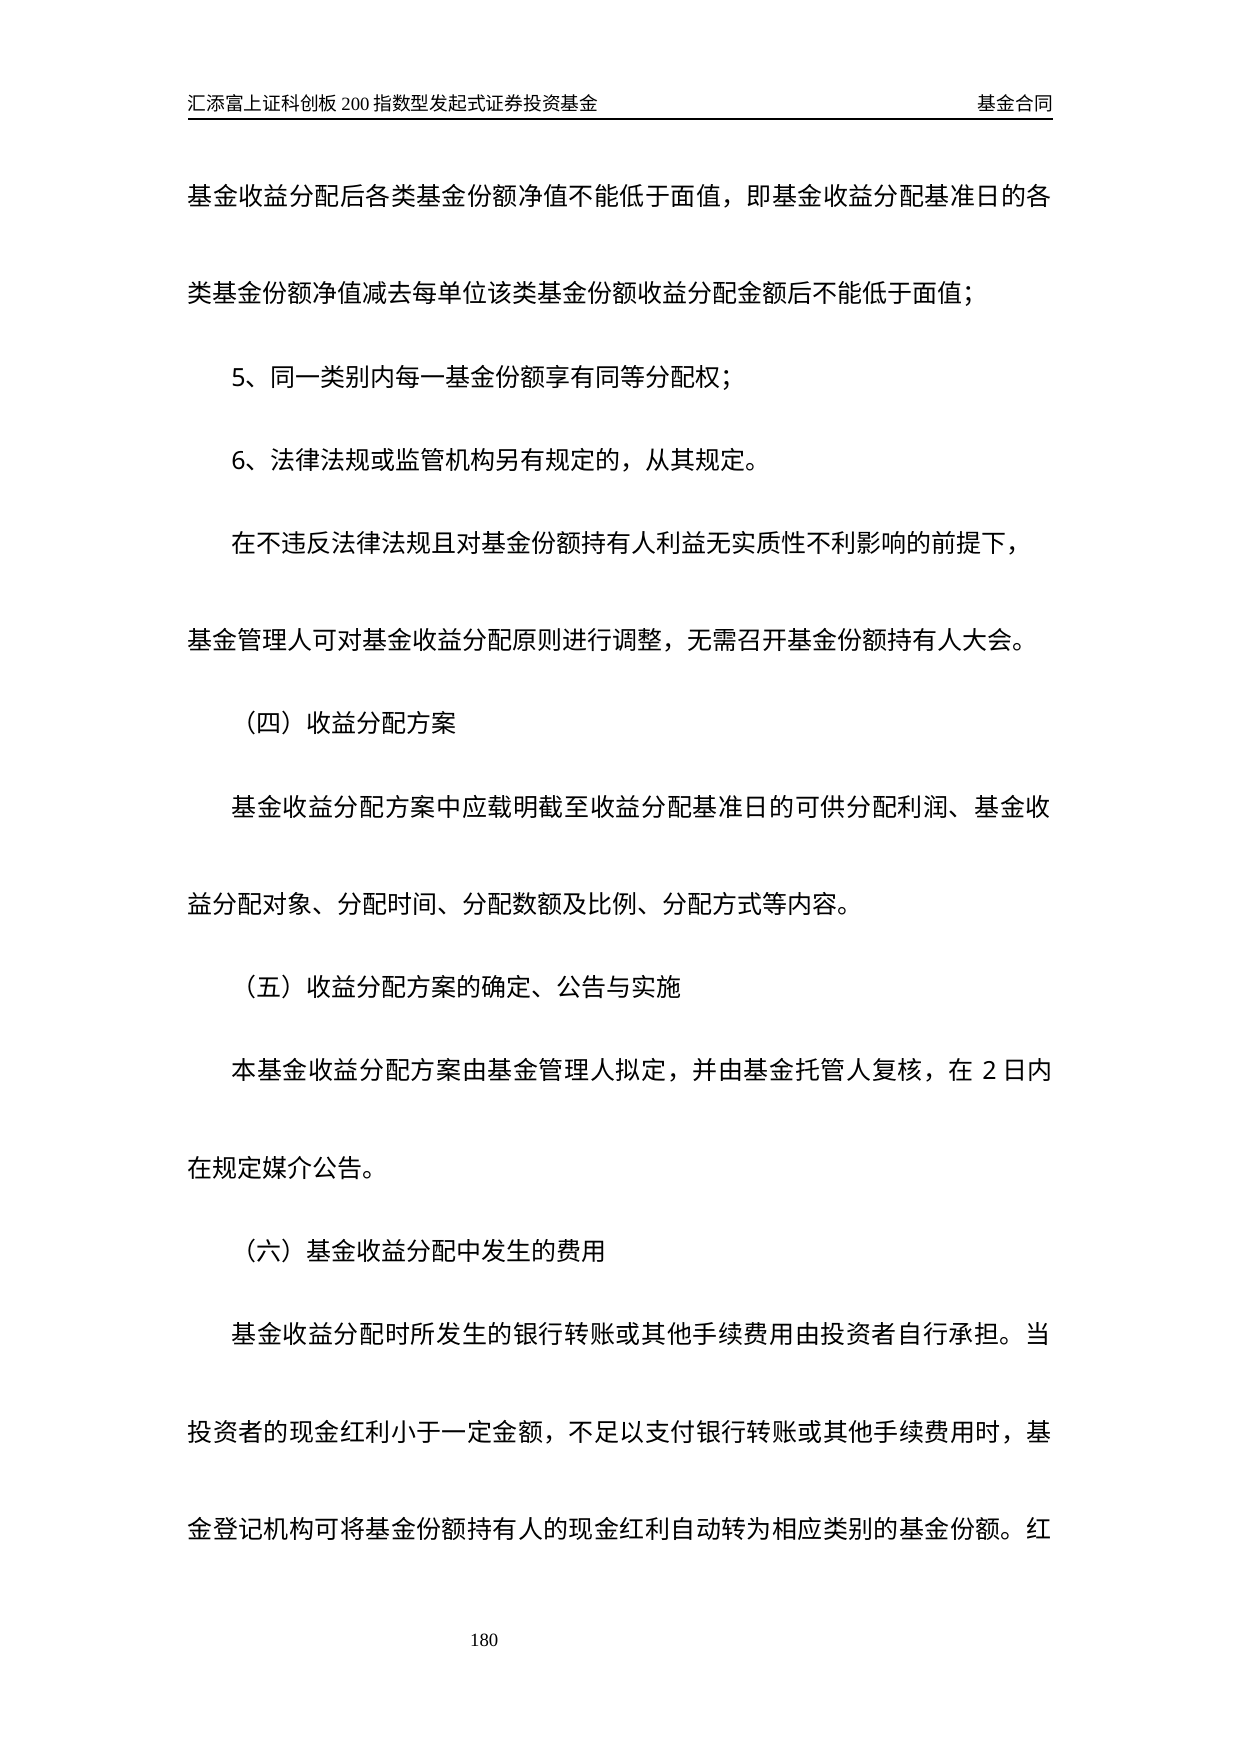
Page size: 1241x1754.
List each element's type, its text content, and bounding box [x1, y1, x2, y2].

text （六）基金收益分配中发生的费用 [187, 1217, 1053, 1282]
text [187, 1300, 1053, 1560]
text 在不违反法律法规且对基金份额持有人利益无实质性不利影响的前提下，基金管理人可对基金收益分配原则进行调整，无需召开基金份额持有人大会。 [187, 509, 1053, 671]
text 本基金收益分配方案由基金管理人拟定，并由基金托管人复核，在2日内在规定媒介公告。 [187, 1036, 1053, 1199]
text 6、法律法规或监管机构另有规定的，从其规定。 [187, 426, 1053, 491]
text （四）收益分配方案 [187, 689, 1053, 754]
text （五）收益分配方案的确定、公告与实施 [187, 953, 1053, 1018]
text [187, 162, 1053, 324]
text 5、同一类别内每一基金份额享有同等分配权； [187, 343, 1053, 408]
text 基金收益分配方案中应载明截至收益分配基准日的可供分配利润、基金收益分配对象、分配时间、分配数额及比例、分配方式等内容。 [187, 773, 1053, 935]
